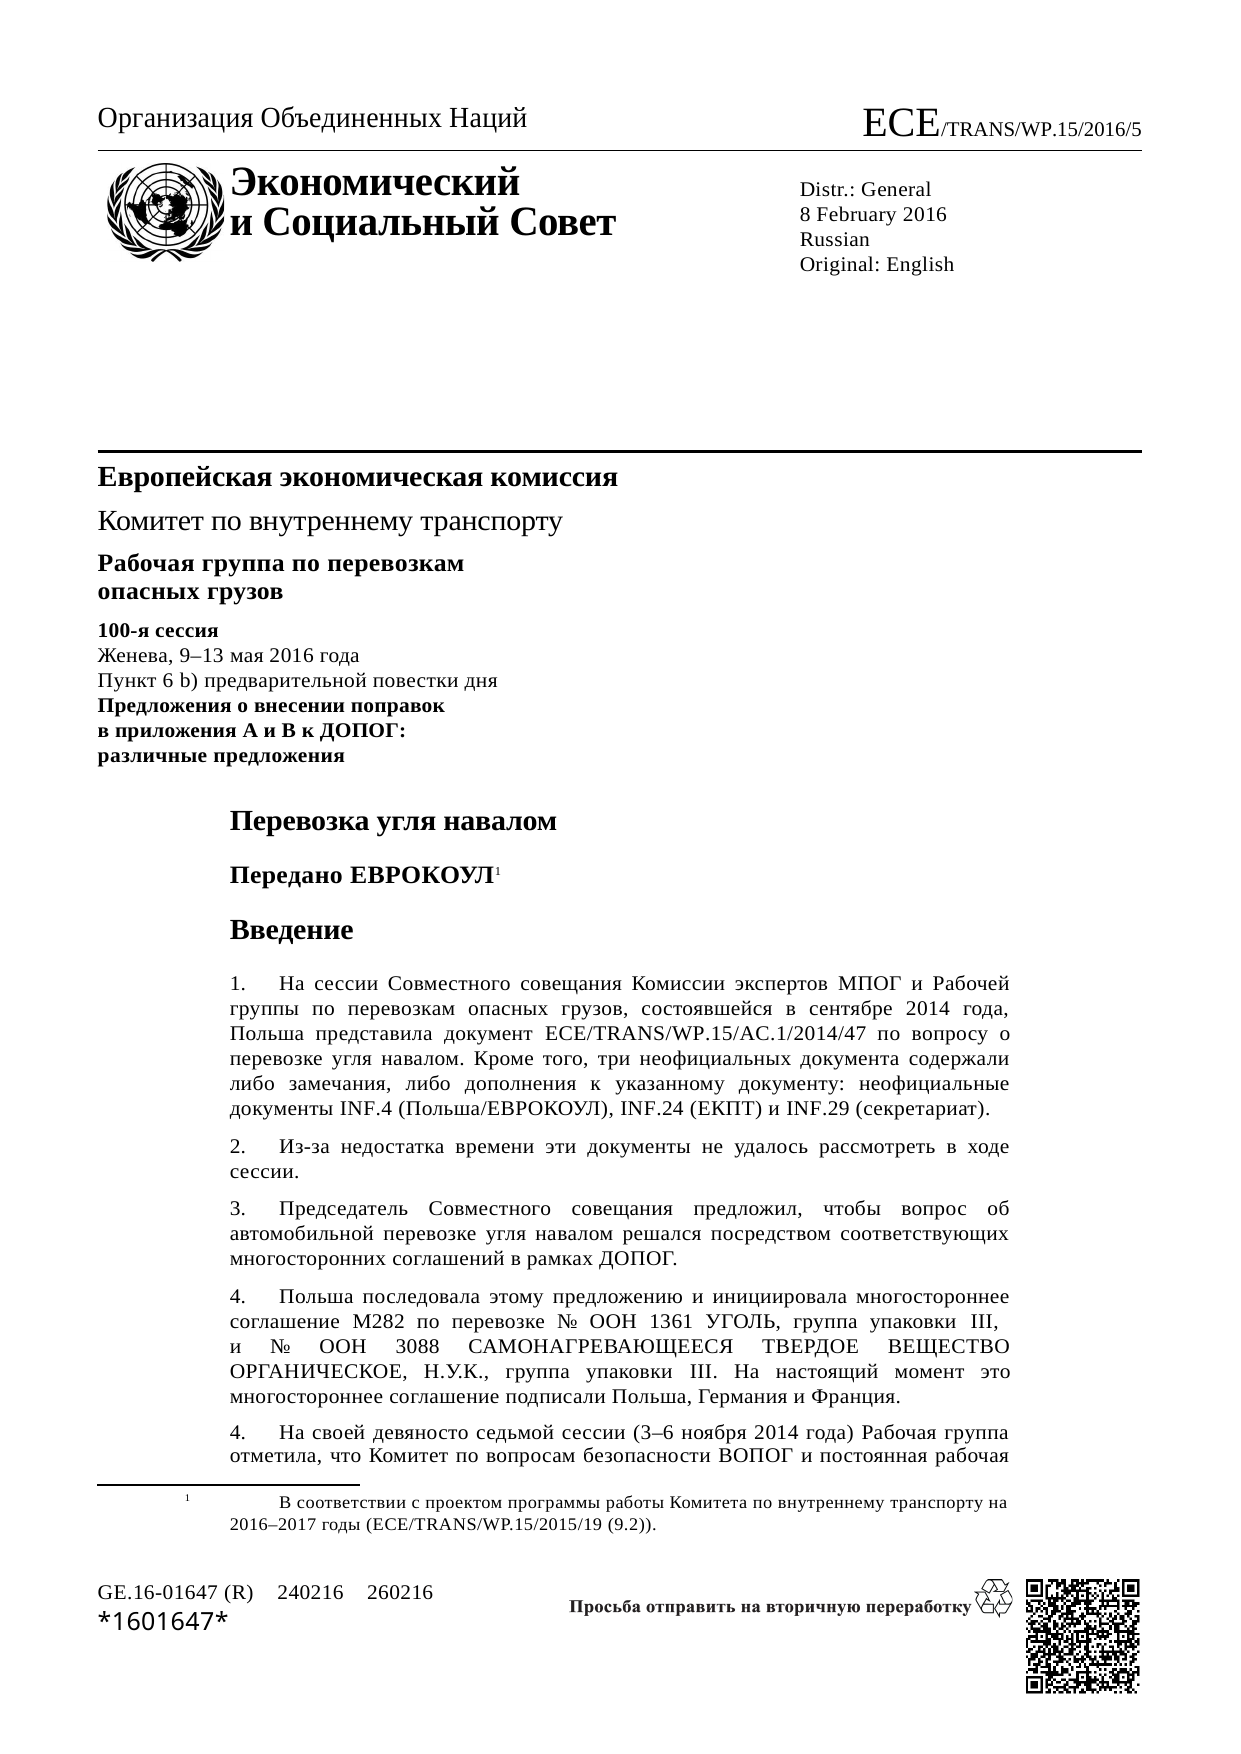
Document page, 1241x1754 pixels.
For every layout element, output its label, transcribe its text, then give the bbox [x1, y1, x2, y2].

picture [107, 163, 225, 262]
text 100-я сессия [97, 618, 1143, 643]
text 3. Председатель Совместного совещания предложил, чтобы вопрос об автомобильной перевозке угля навалом решался посредством соответствующих многосторонних соглашений в рамках ДОПОГ. [229, 1196, 1011, 1271]
text Пункт 6 b) предварительной повестки дня [97, 668, 1143, 693]
text 2. Из-за недостатка времени эти документы не удалось рассмотреть в ходе сессии. [229, 1133, 1011, 1183]
text Перевозка угля навалом [97, 805, 1011, 836]
text Введение [97, 914, 1011, 946]
picture [1026, 1579, 1140, 1694]
text Рабочая группа по перевозкам опасных грузов [97, 549, 1143, 605]
text Передано ЕВРОКОУЛ [97, 861, 1011, 889]
text 1. На сессии Совместного совещания Комиссии экспертов МПОГ и Рабочей группы по перевозкам опасных грузов, состоявшейся в сентябре 2014 года, Польша представила документ ECE/TRANS/WP.15/AC.1/2014/47 по вопросу о перевозке угля навалом. Кроме того, три неофициальных документа содержали либо замечания, либо дополнения к указанному документу: неофициальные документы INF.4 (Польша/ЕВРОКОУЛ), INF.24 (ЕКПТ) и INF.29 (секретариат). [229, 971, 1011, 1121]
text Комитет по внутреннему транспорту [97, 505, 1143, 536]
text 4. Польша последовала этому предложению и инициировала многостороннее соглашение M282 по перевозке № ООН 1361 УГОЛЬ, группа упаковки III, и № ООН 3088 САМОНАГРЕВАЮЩЕЕСЯ ТВЕРДОЕ ВЕЩЕСТВО ОРГАНИЧЕСКОЕ, Н.У.К., группа упаковки III. На настоящий момент это многостороннее соглашение подписали Польша, Германия и Франция. [229, 1283, 1011, 1408]
text различные предложения [97, 743, 1143, 768]
text Европейская экономическая комиссия [97, 461, 1143, 493]
picture [569, 1579, 1013, 1618]
text Предложения о внесении поправок в приложения А и В к ДОПОГ: [97, 693, 1143, 743]
text Женева, 9–13 мая 2016 года [97, 643, 1143, 668]
